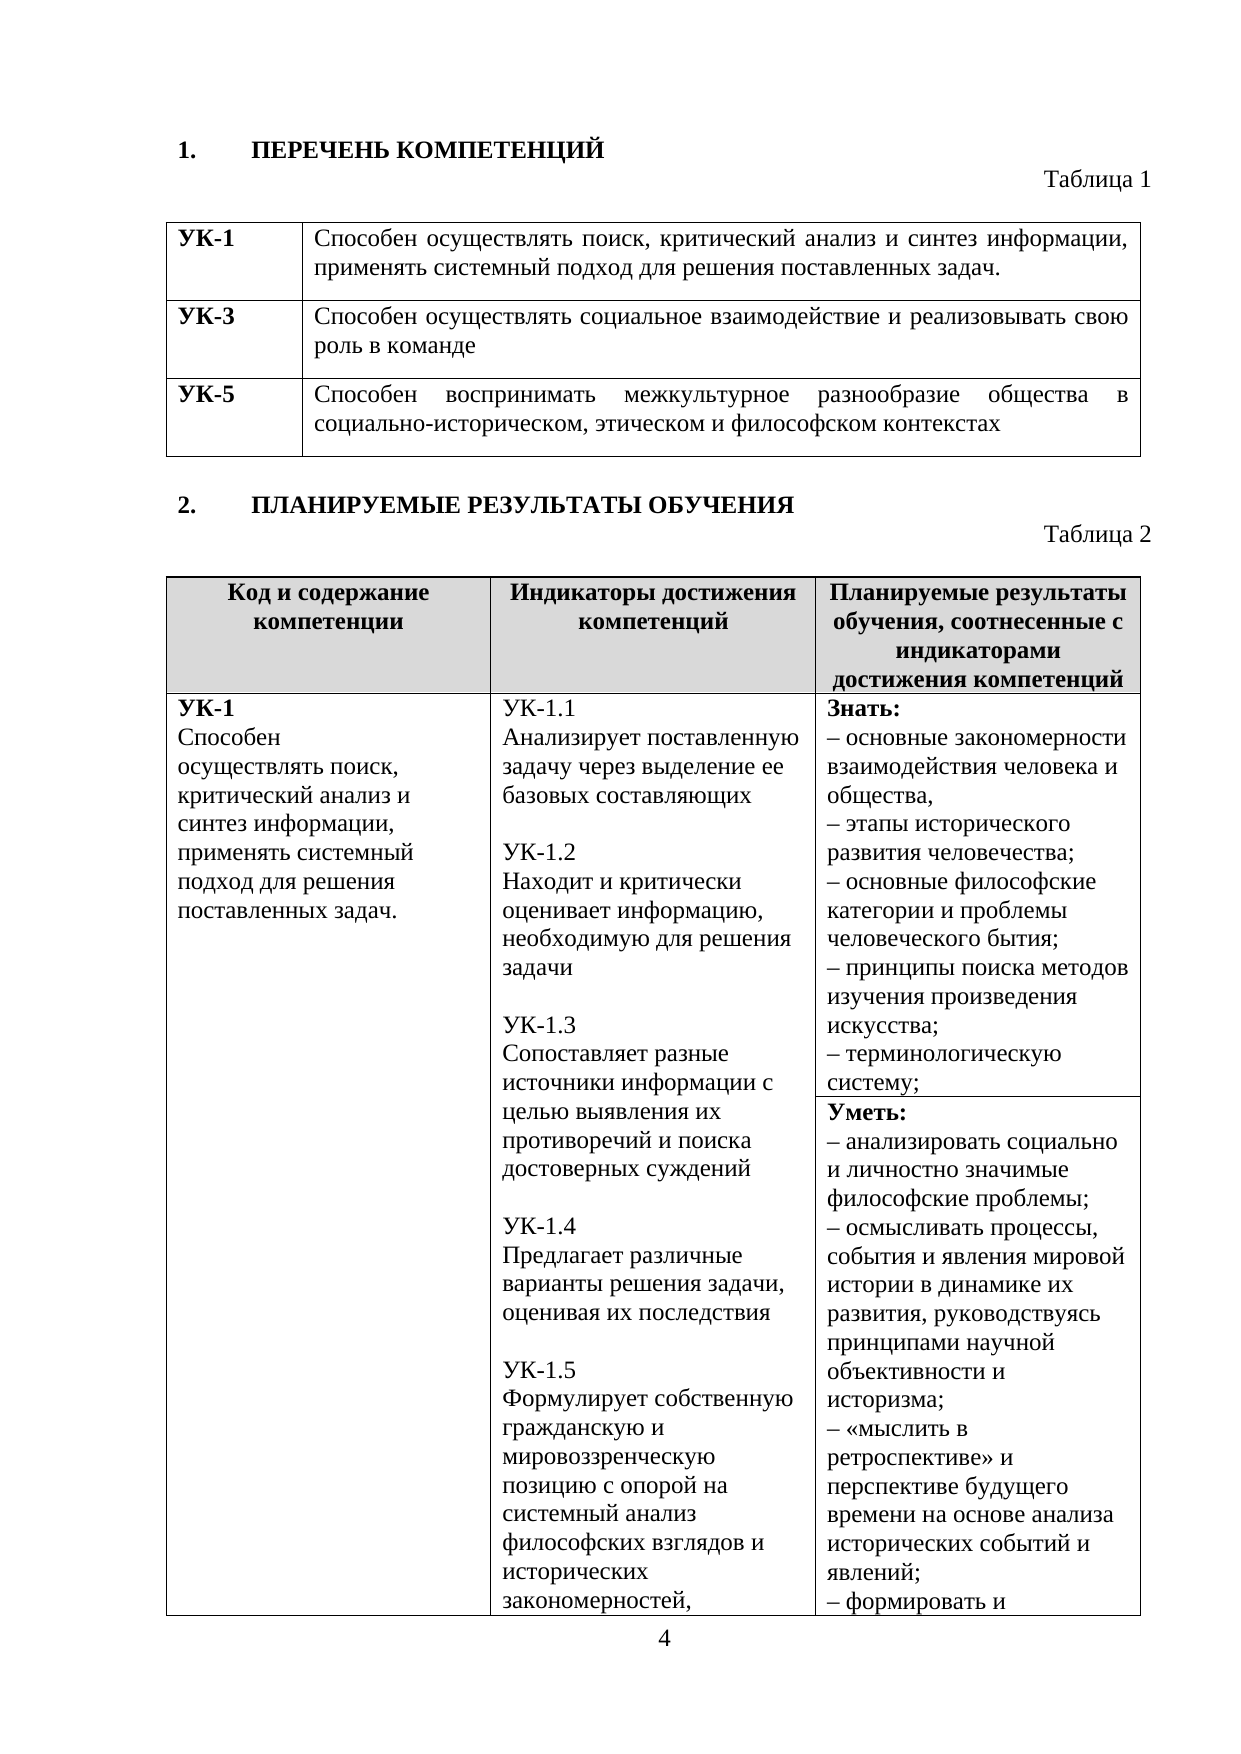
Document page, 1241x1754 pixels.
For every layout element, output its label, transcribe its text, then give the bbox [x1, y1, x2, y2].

table_header Индикаторы достижения компетенций [491, 578, 815, 692]
table_cell УК-5 [167, 379, 302, 456]
table_cell УК-3 [167, 301, 302, 378]
table_cell УК-1 Способен осуществлять поиск, критический анализ и синтез информации, применять системный подход для решения поставленных задач. [167, 694, 490, 1614]
table_cell Способен воспринимать межкультурное разнообразие общества в социально-историческом, этическом и философском контекстах [303, 379, 1140, 456]
list Таблица 1 [177, 164, 1152, 193]
list Таблица 2 [177, 519, 1152, 548]
table_cell Способен осуществлять социальное взаимодействие и реализовывать свою роль в команде [303, 301, 1140, 378]
table_cell Знать: – основные закономерности взаимодействия человека и общества, – этапы исторического развития человечества; – основные философские категории и проблемы человеческого бытия; – принципы поиска методов изучения произведения искусства; – терминологическую систему; [816, 694, 1140, 1096]
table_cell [816, 1097, 1140, 1614]
subtitle ПЕРЕЧЕНЬ КОМПЕТЕНЦИЙ [177, 136, 1152, 164]
table_header Планируемые результаты обучения, соотнесенные с индикаторами достижения компетенций [816, 578, 1140, 692]
table_header УК-1 [167, 223, 302, 300]
table_cell УК-1.1 Анализирует поставленную задачу через выделение ее базовых составляющих УК-1.2 Находит и критически оценивает информацию, необходимую для решения задачи УК-1.3 Сопоставляет разные источники информации с целью выявления их противоречий и поиска достоверных суждений УК-1.4 Предлагает различные варианты решения задачи, оценивая их последствия УК-1.5 Формулирует собственную гражданскую и мировоззренческую позицию с опорой на системный анализ философских взглядов и исторических закономерностей, процессов, явлений и событий [491, 694, 815, 1614]
subtitle ПЛАНИРУЕМЫЕ РЕЗУЛЬТАТЫ ОБУЧЕНИЯ [177, 490, 1152, 519]
table_header Способен осуществлять поиск, критический анализ и синтез информации, применять системный подход для решения поставленных задач. [303, 223, 1140, 300]
table_header Код и содержание компетенции [167, 578, 490, 692]
